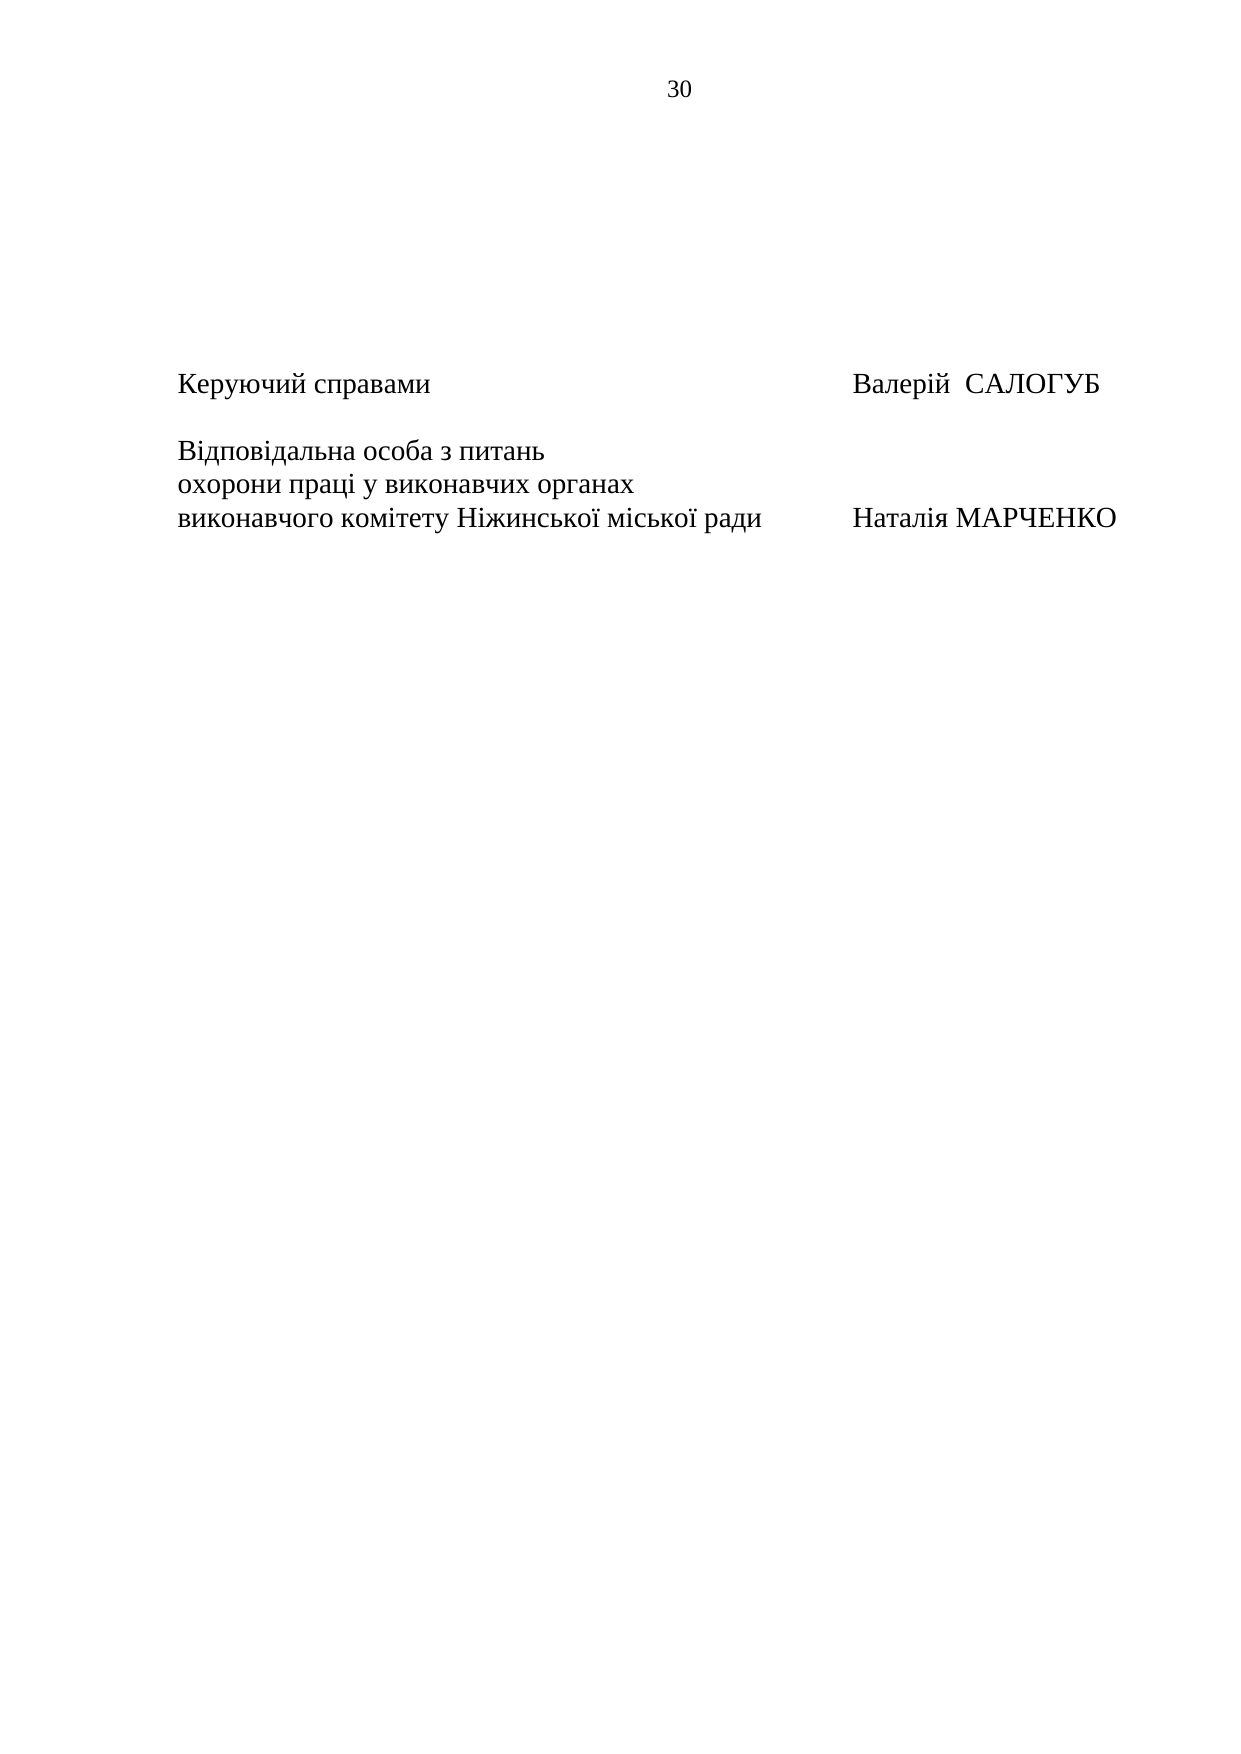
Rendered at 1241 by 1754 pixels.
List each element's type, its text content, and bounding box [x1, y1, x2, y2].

text Відповідальна особа з питань [177, 433, 1181, 467]
text охорони праці у виконавчих органах [177, 467, 1181, 500]
text Керуючий справами Валерій САЛОГУБ [177, 366, 1181, 399]
text виконавчого комітету Ніжинської міської ради Наталія МАРЧЕНКО [177, 500, 1181, 562]
